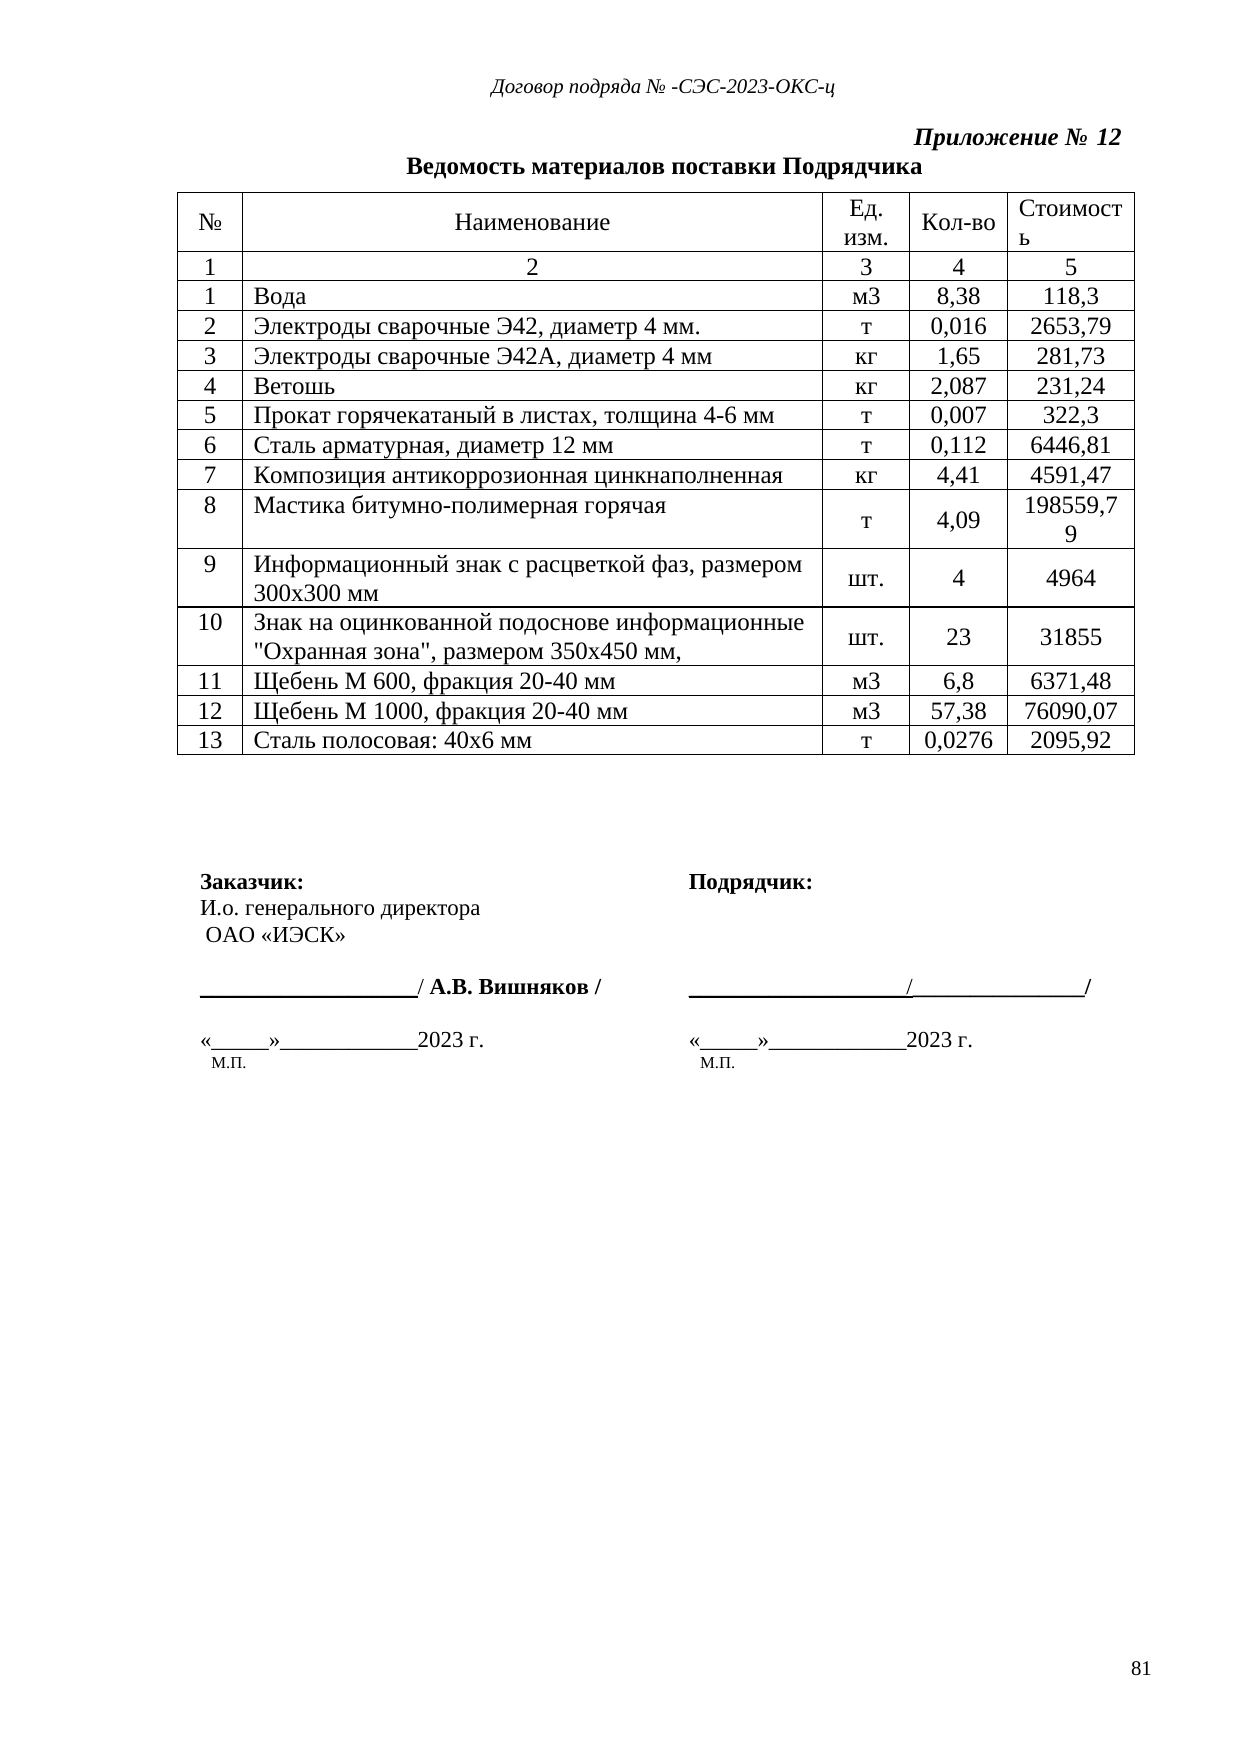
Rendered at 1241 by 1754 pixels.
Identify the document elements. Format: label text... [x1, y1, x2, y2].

table_cell 6446,81 [1008, 430, 1134, 459]
table_header Заказчик: И.о. генерального директора ОАО «ИЭСК» ___________________/ А.В. Вишняков / «_____»____________2023 г. М.П. [189, 868, 677, 1072]
table_cell Электроды сварочные Э42А, диаметр 4 мм [243, 341, 822, 370]
table_cell Щебень М 1000, фракция 20-40 мм [243, 696, 822, 724]
table_cell 3 [178, 341, 242, 370]
table_header Подрядчик: ___________________/_______________/ «_____»____________2023 г. М.П. [677, 868, 1163, 1072]
table_header Кол-во [910, 193, 1007, 251]
list Приложение № 12 Ведомость материалов поставки Подрядчика [177, 122, 1152, 179]
table_cell м3 [823, 666, 909, 695]
table_cell 8 [178, 490, 242, 548]
table_cell т [823, 401, 909, 429]
table_cell т [823, 311, 909, 340]
table_cell 2,087 [910, 371, 1007, 399]
table_cell т [823, 430, 909, 459]
table_cell 3 [823, 252, 909, 280]
table_cell 281,73 [1008, 341, 1134, 370]
table_cell 8,38 [910, 281, 1007, 310]
table_cell шт. [823, 608, 909, 665]
table_cell Прокат горячекатаный в листах, толщина 4-6 мм [243, 401, 822, 429]
table_cell кг [823, 341, 909, 370]
table_cell 2653,79 [1008, 311, 1134, 340]
table_header Ед. изм. [823, 193, 909, 251]
table_cell 2 [178, 311, 242, 340]
table_cell 4,09 [910, 490, 1007, 548]
table_cell 4 [910, 252, 1007, 280]
table_cell 322,3 [1008, 401, 1134, 429]
table_cell 2095,92 [1008, 726, 1134, 754]
table_cell 4,41 [910, 460, 1007, 489]
table_cell 198559,79 [1008, 490, 1134, 548]
table_header Стоимость [1008, 193, 1134, 251]
table_cell 6 [178, 430, 242, 459]
table_cell м3 [823, 696, 909, 724]
table_cell 31855 [1008, 608, 1134, 665]
table_cell 2 [243, 252, 822, 280]
table_cell Ветошь [243, 371, 822, 399]
table_cell 4591,47 [1008, 460, 1134, 489]
table_cell Знак на оцинкованной подоснове информационные "Охранная зона", размером 350х450 мм, [243, 608, 822, 665]
table_cell 4 [178, 371, 242, 399]
table_cell м3 [823, 281, 909, 310]
table_cell 5 [1008, 252, 1134, 280]
table_cell Информационный знак c расцветкой фаз, размером 300х300 мм [243, 549, 822, 606]
table_cell Композиция антикоррозионная цинкнаполненная [243, 460, 822, 489]
table_cell 1,65 [910, 341, 1007, 370]
table_cell т [823, 726, 909, 754]
table_header № [178, 193, 242, 251]
table_cell 1 [178, 252, 242, 280]
table_cell Сталь полосовая: 40х6 мм [243, 726, 822, 754]
table_cell 118,3 [1008, 281, 1134, 310]
table_cell шт. [823, 549, 909, 606]
table_cell кг [823, 371, 909, 399]
table_cell 10 [178, 608, 242, 665]
table_cell 1 [178, 281, 242, 310]
table_cell 0,007 [910, 401, 1007, 429]
table_cell 23 [910, 608, 1007, 665]
table_cell 9 [178, 549, 242, 606]
table_cell 5 [178, 401, 242, 429]
table_cell Вода [243, 281, 822, 310]
table_cell 13 [178, 726, 242, 754]
table_cell Мастика битумно-полимерная горячая [243, 490, 822, 548]
table_cell 11 [178, 666, 242, 695]
table_cell 7 [178, 460, 242, 489]
table_cell 6,8 [910, 666, 1007, 695]
table_cell 4 [910, 549, 1007, 606]
table_cell 6371,48 [1008, 666, 1134, 695]
table_cell Сталь арматурная, диаметр 12 мм [243, 430, 822, 459]
table_cell кг [823, 460, 909, 489]
table_cell 76090,07 [1008, 696, 1134, 724]
table_cell Щебень М 600, фракция 20-40 мм [243, 666, 822, 695]
table_cell 0,016 [910, 311, 1007, 340]
table_cell 231,24 [1008, 371, 1134, 399]
table_header Наименование [243, 193, 822, 251]
table_cell 0,112 [910, 430, 1007, 459]
table_cell Электроды сварочные Э42, диаметр 4 мм. [243, 311, 822, 340]
table_cell т [823, 490, 909, 548]
table_cell 0,0276 [910, 726, 1007, 754]
table_cell 12 [178, 696, 242, 724]
table_cell 57,38 [910, 696, 1007, 724]
table_cell 4964 [1008, 549, 1134, 606]
